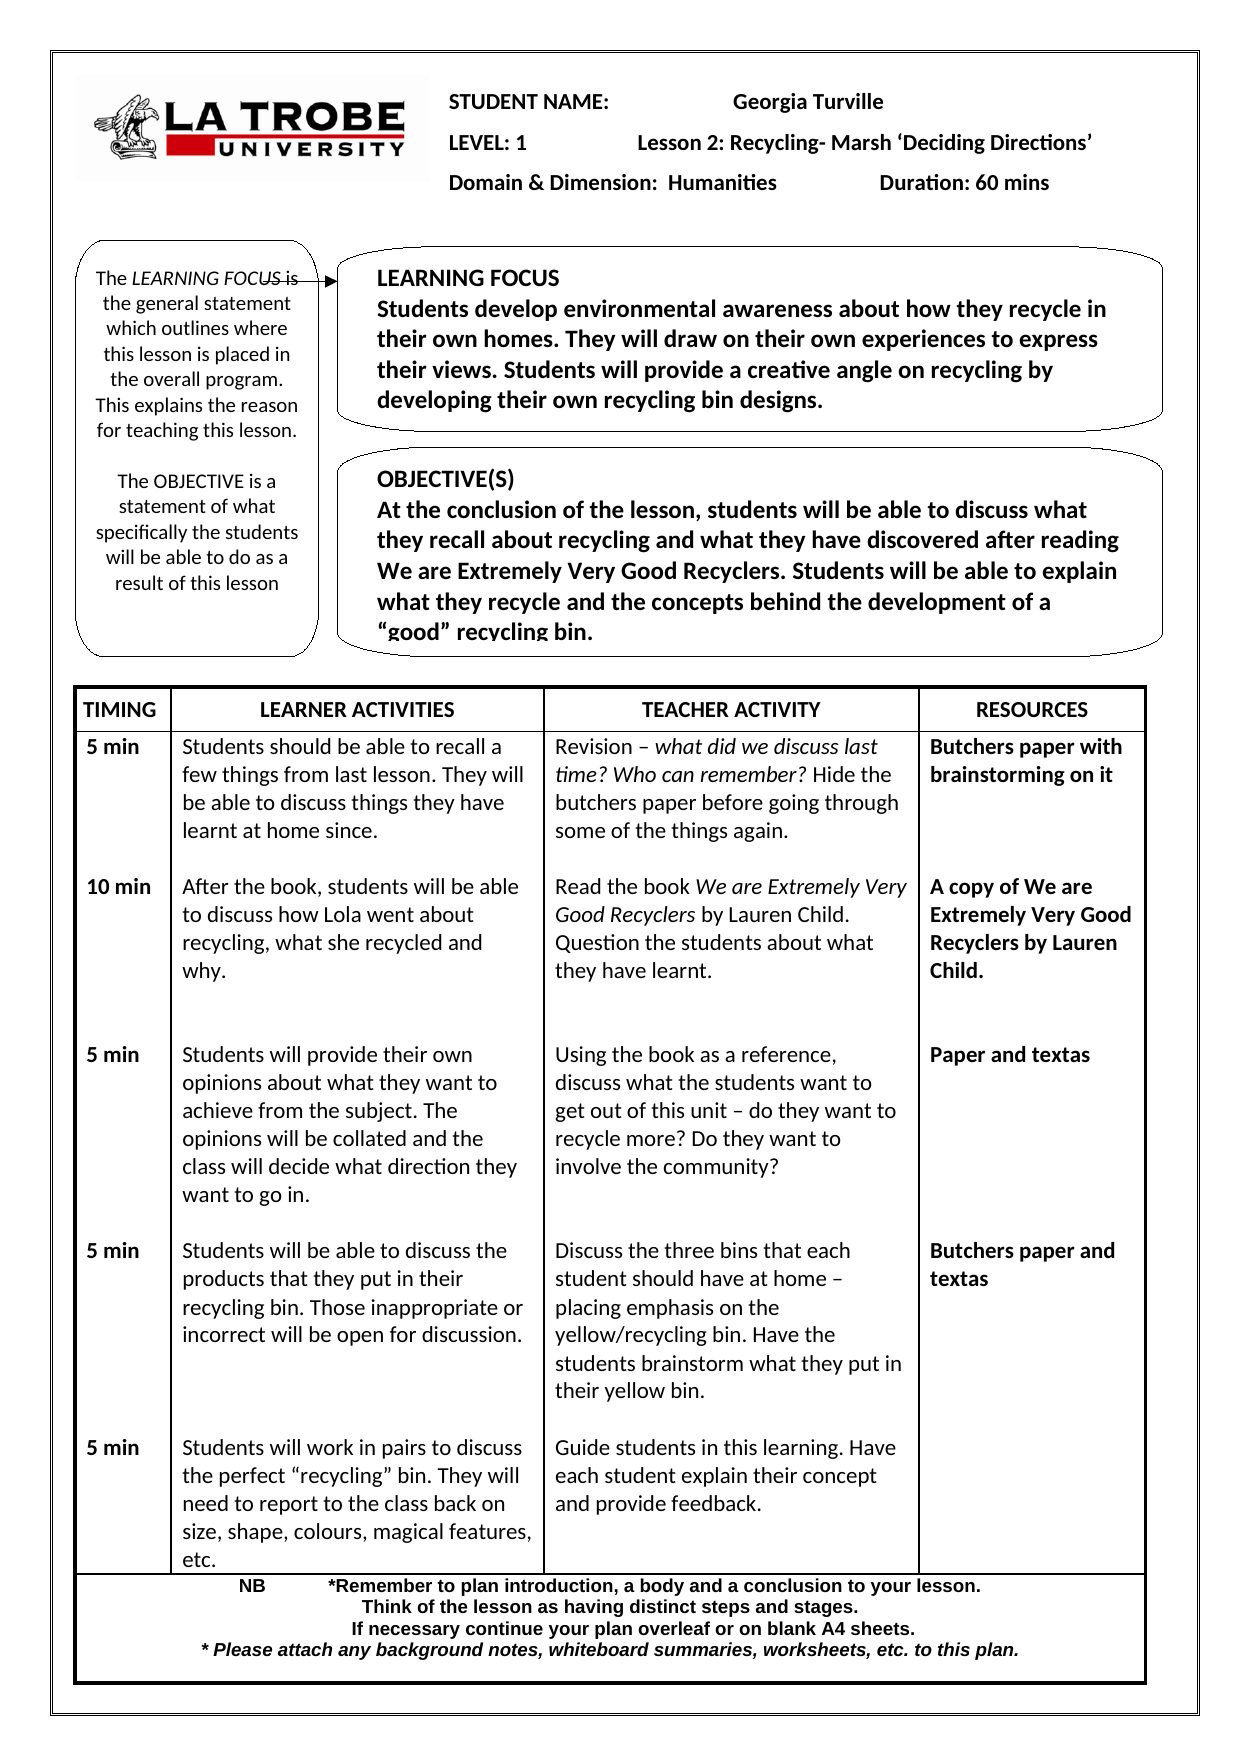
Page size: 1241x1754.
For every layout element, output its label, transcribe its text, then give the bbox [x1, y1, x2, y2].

table_cell Butchers paper with brainstorming on it A copy of We are Extremely Very Good Recyclers by Lauren Child. Paper and textas Butchers paper and textas [920, 732, 1144, 1573]
table_cell NB *Remember to plan introduction, a body and a conclusion to your lesson. Think of the lesson as having distinct steps and stages. If necessary continue your plan overleaf or on blank A4 sheets. * Please attach any background notes, whiteboard summaries, worksheets, etc. to this plan. [77, 1575, 1144, 1681]
table_cell Students should be able to recall a few things from last lesson. They will be able to discuss things they have learnt at home since. After the book, students will be able to discuss how Lola went about recycling, what she recycled and why. Students will provide their own opinions about what they want to achieve from the subject. The opinions will be collated and the class will decide what direction they want to go in. Students will be able to discuss the products that they put in their recycling bin. Those inappropriate or incorrect will be open for discussion. Students will work in pairs to discuss the perfect “recycling” bin. They will need to report to the class back on size, shape, colours, magical features, etc. [172, 732, 543, 1573]
table_header TIMING [77, 689, 170, 731]
table_header RESOURCES [920, 689, 1144, 731]
picture [75, 75, 430, 181]
table_header TEACHER ACTIVITY [545, 689, 918, 731]
table_header LEARNER ACTIVITIES [172, 689, 543, 731]
text STUDENT NAME: Georgia Turville [430, 87, 1181, 115]
text LEVEL: 1 Lesson 2: Recycling- Marsh ‘Deciding Directions’ [430, 128, 1181, 156]
text Domain & Dimension: Humanities Duration: 60 mins [112, 168, 1181, 196]
table_cell 5 min 10 min 5 min 5 min 5 min [77, 732, 170, 1573]
table_cell Revision – what did we discuss last time? Who can remember? Hide the butchers paper before going through some of the things again. Read the book We are Extremely Very Good Recyclers by Lauren Child. Question the students about what they have learnt. Using the book as a reference, discuss what the students want to get out of this unit – do they want to recycle more? Do they want to involve the community? Discuss the three bins that each student should have at home – placing emphasis on the yellow/recycling bin. Have the students brainstorm what they put in their yellow bin. Guide students in this learning. Have each student explain their concept and provide feedback. [545, 732, 918, 1573]
